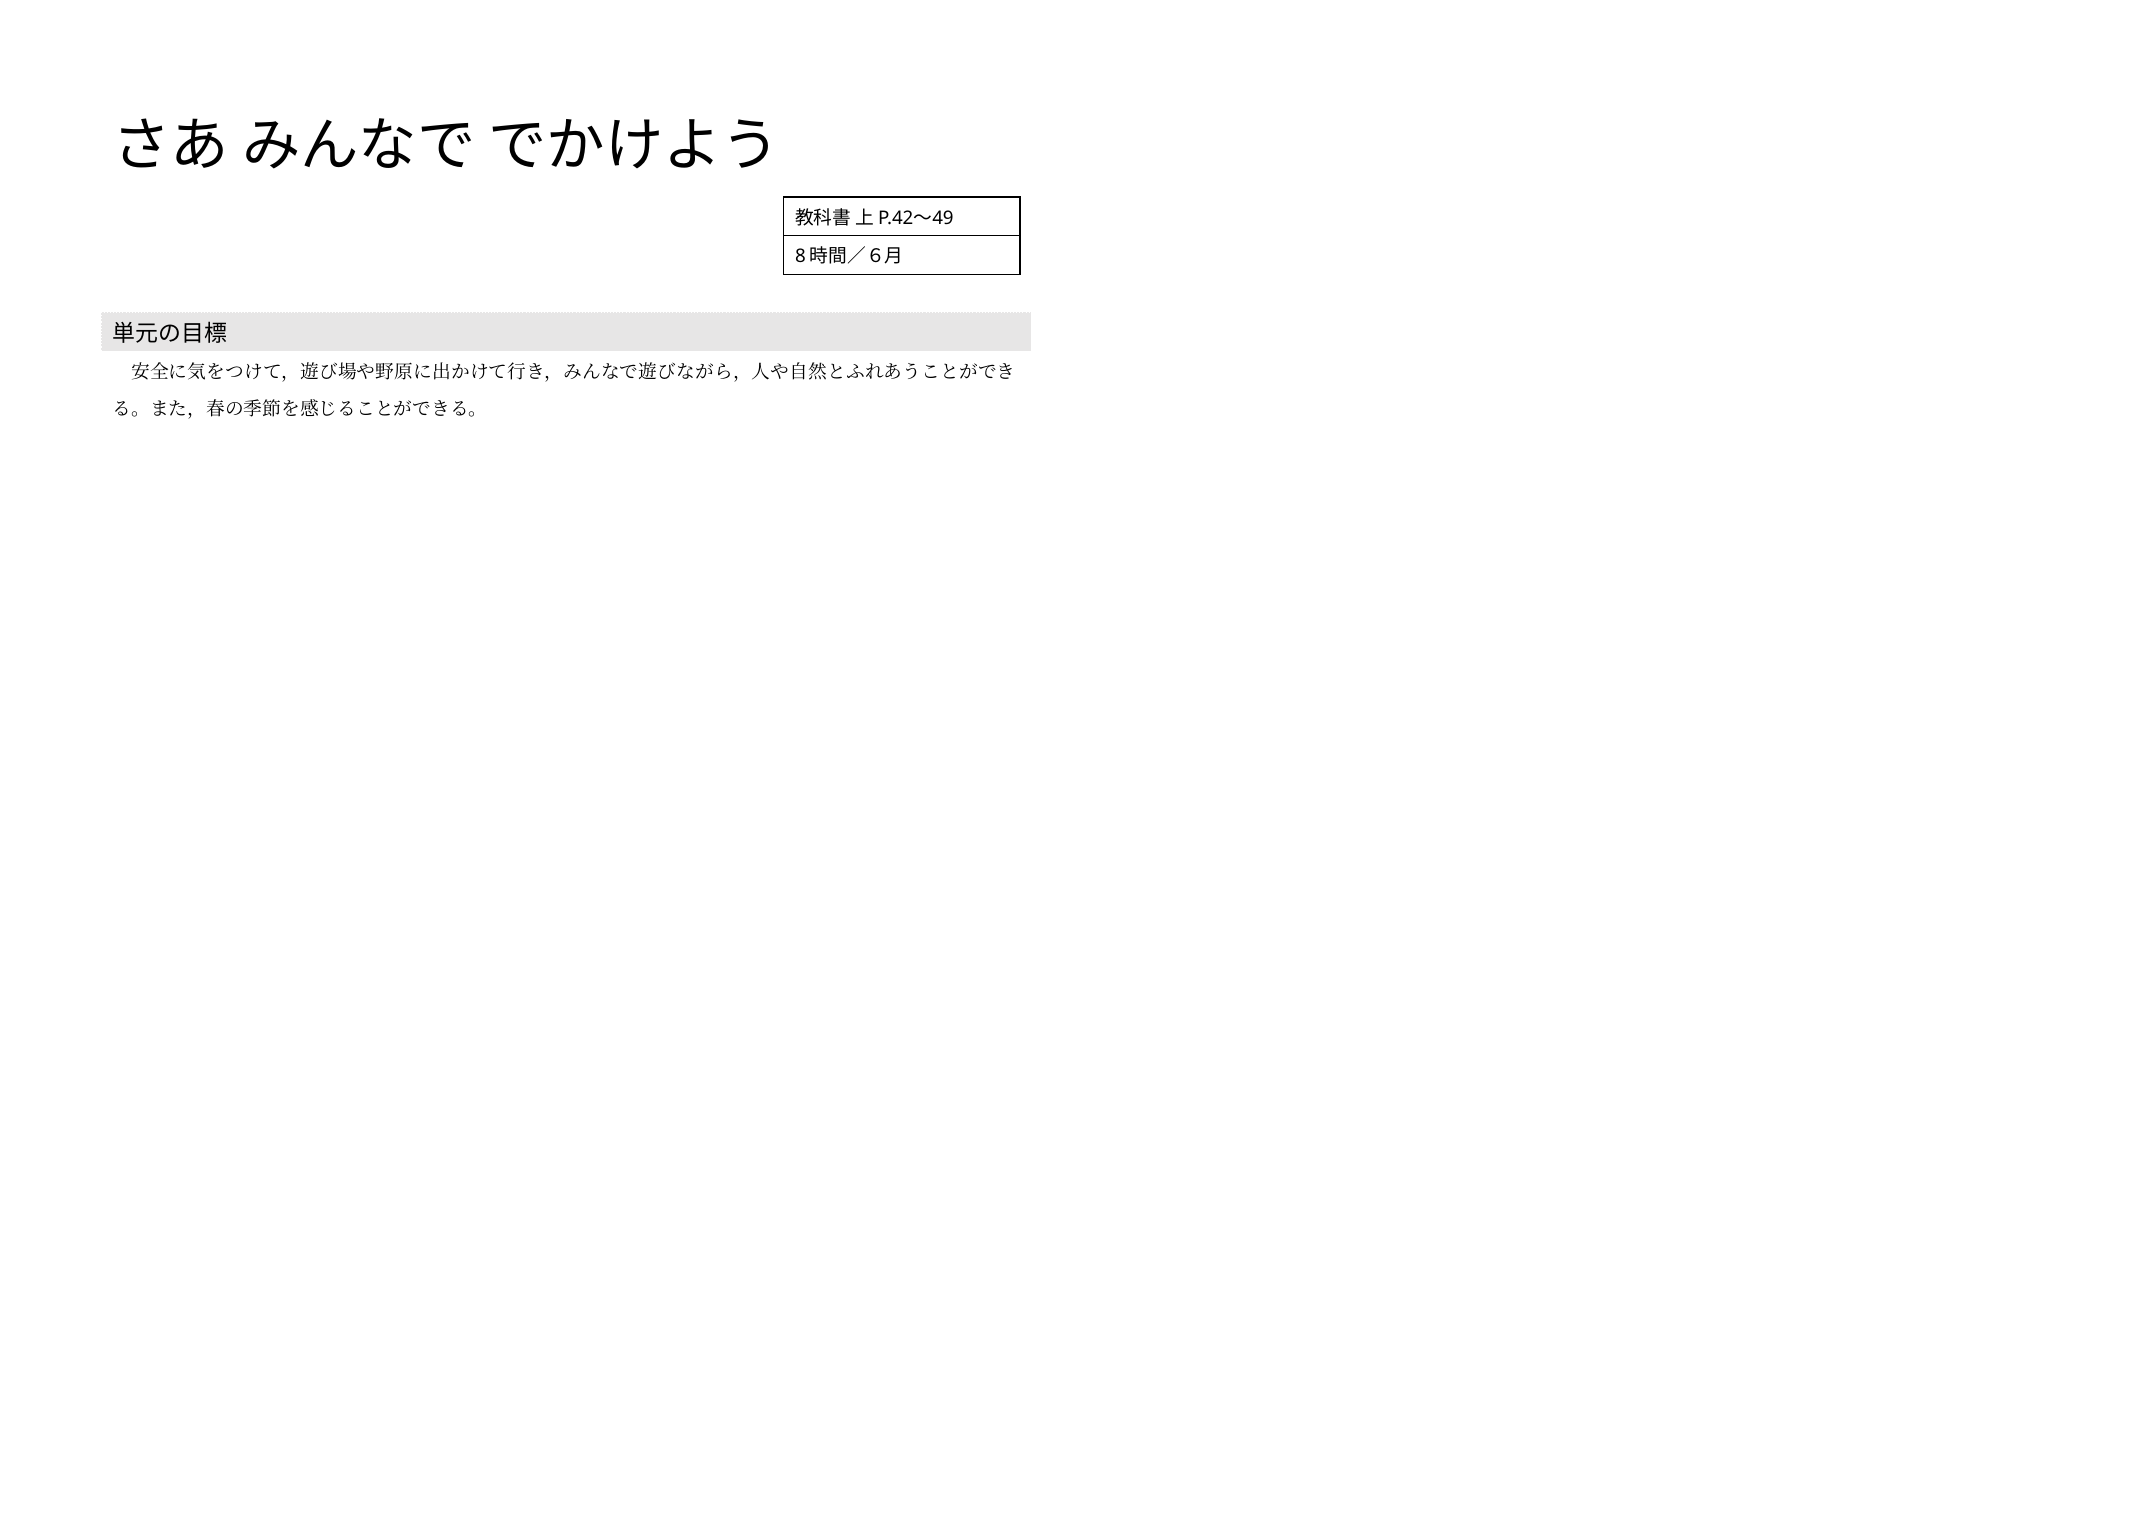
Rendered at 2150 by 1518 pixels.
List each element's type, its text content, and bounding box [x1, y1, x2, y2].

table_header 教科書 上P.42～49 [784, 198, 1019, 235]
table_header 単元の目標 [101, 312, 1031, 351]
table_cell 8時間／６月 [784, 236, 1019, 273]
text さあ みんなで でかけよう [112, 84, 1020, 196]
table_cell 安全に気をつけて，遊び場や野原に出かけて行き，みんなで遊びながら，人や自然とふれあうことができる。また，春の季節を感じることができる。 [101, 351, 1031, 427]
